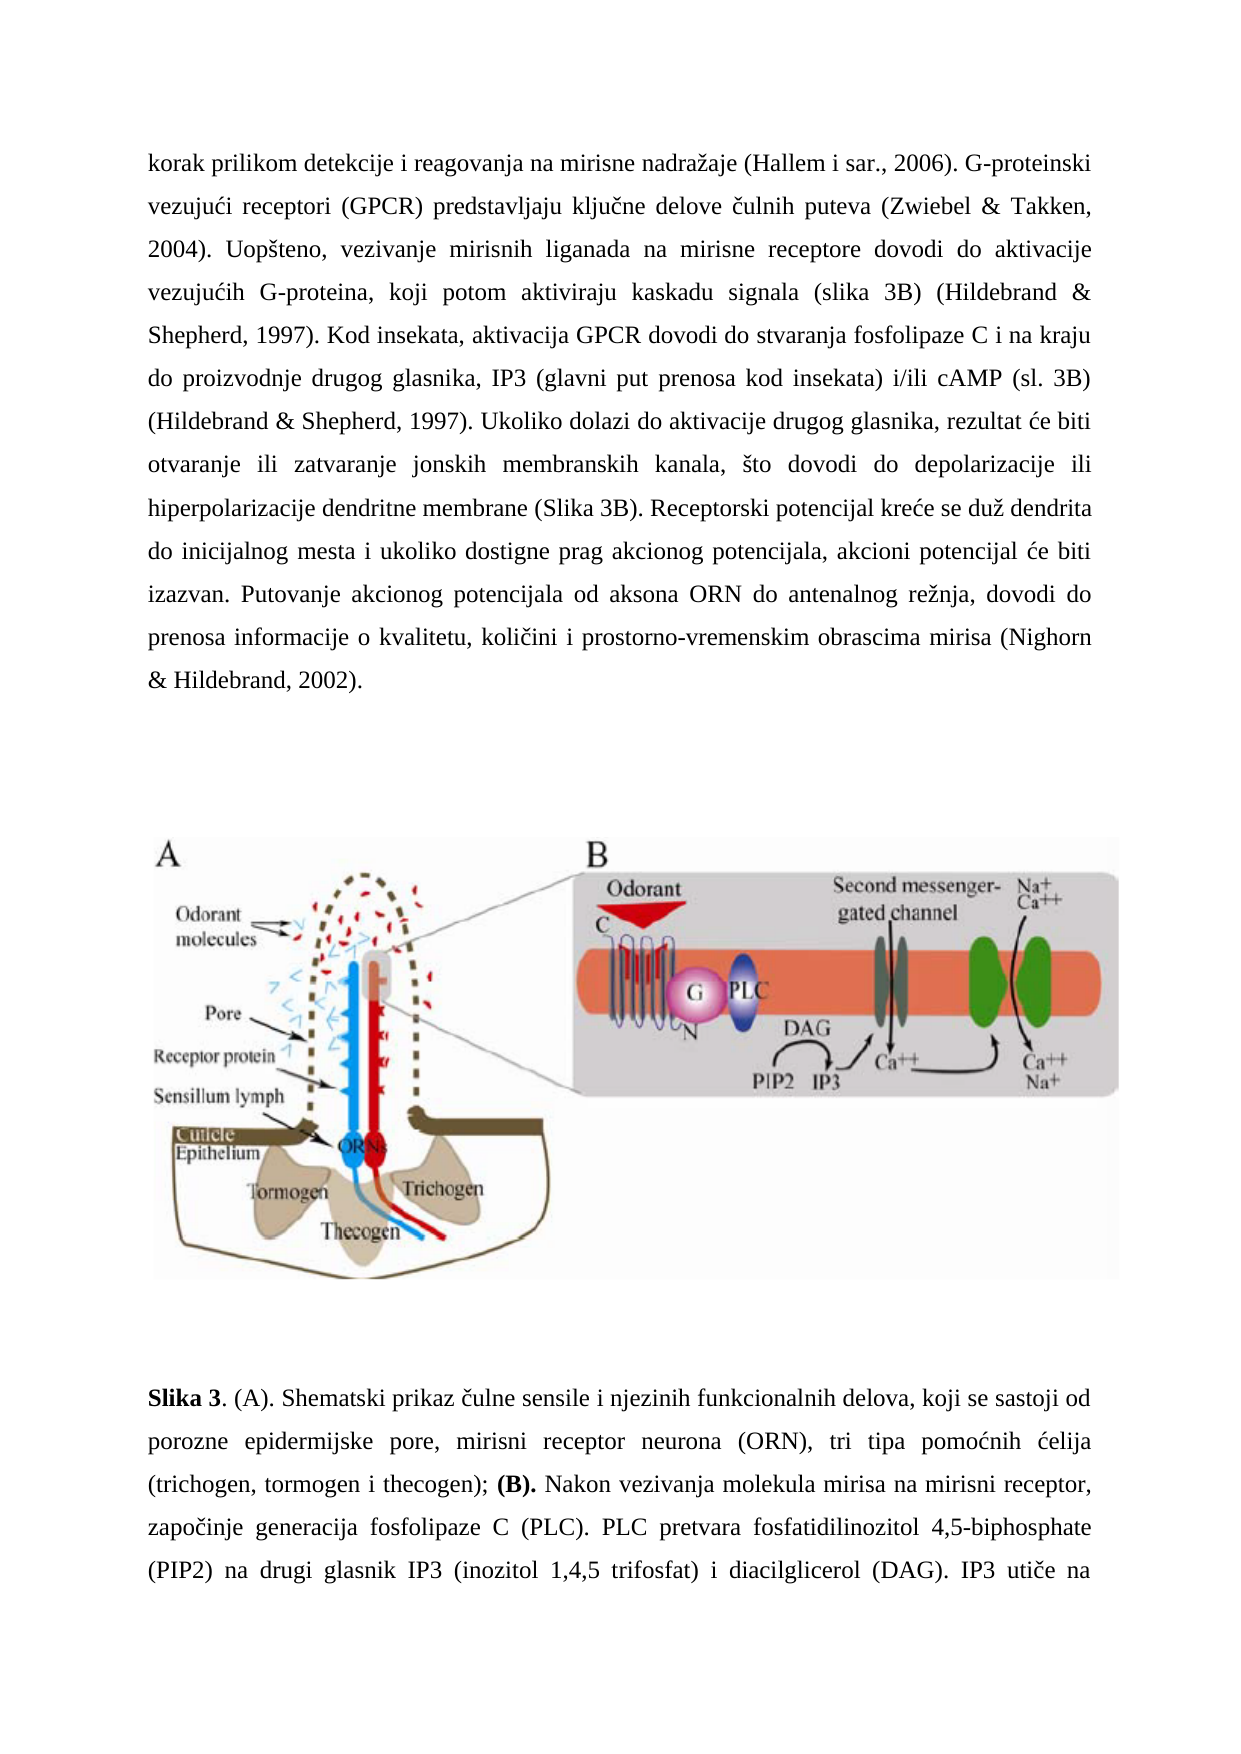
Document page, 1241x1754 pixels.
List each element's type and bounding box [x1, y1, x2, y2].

text [148, 148, 1093, 694]
picture [71, 837, 1169, 1282]
text [148, 1383, 1093, 1584]
